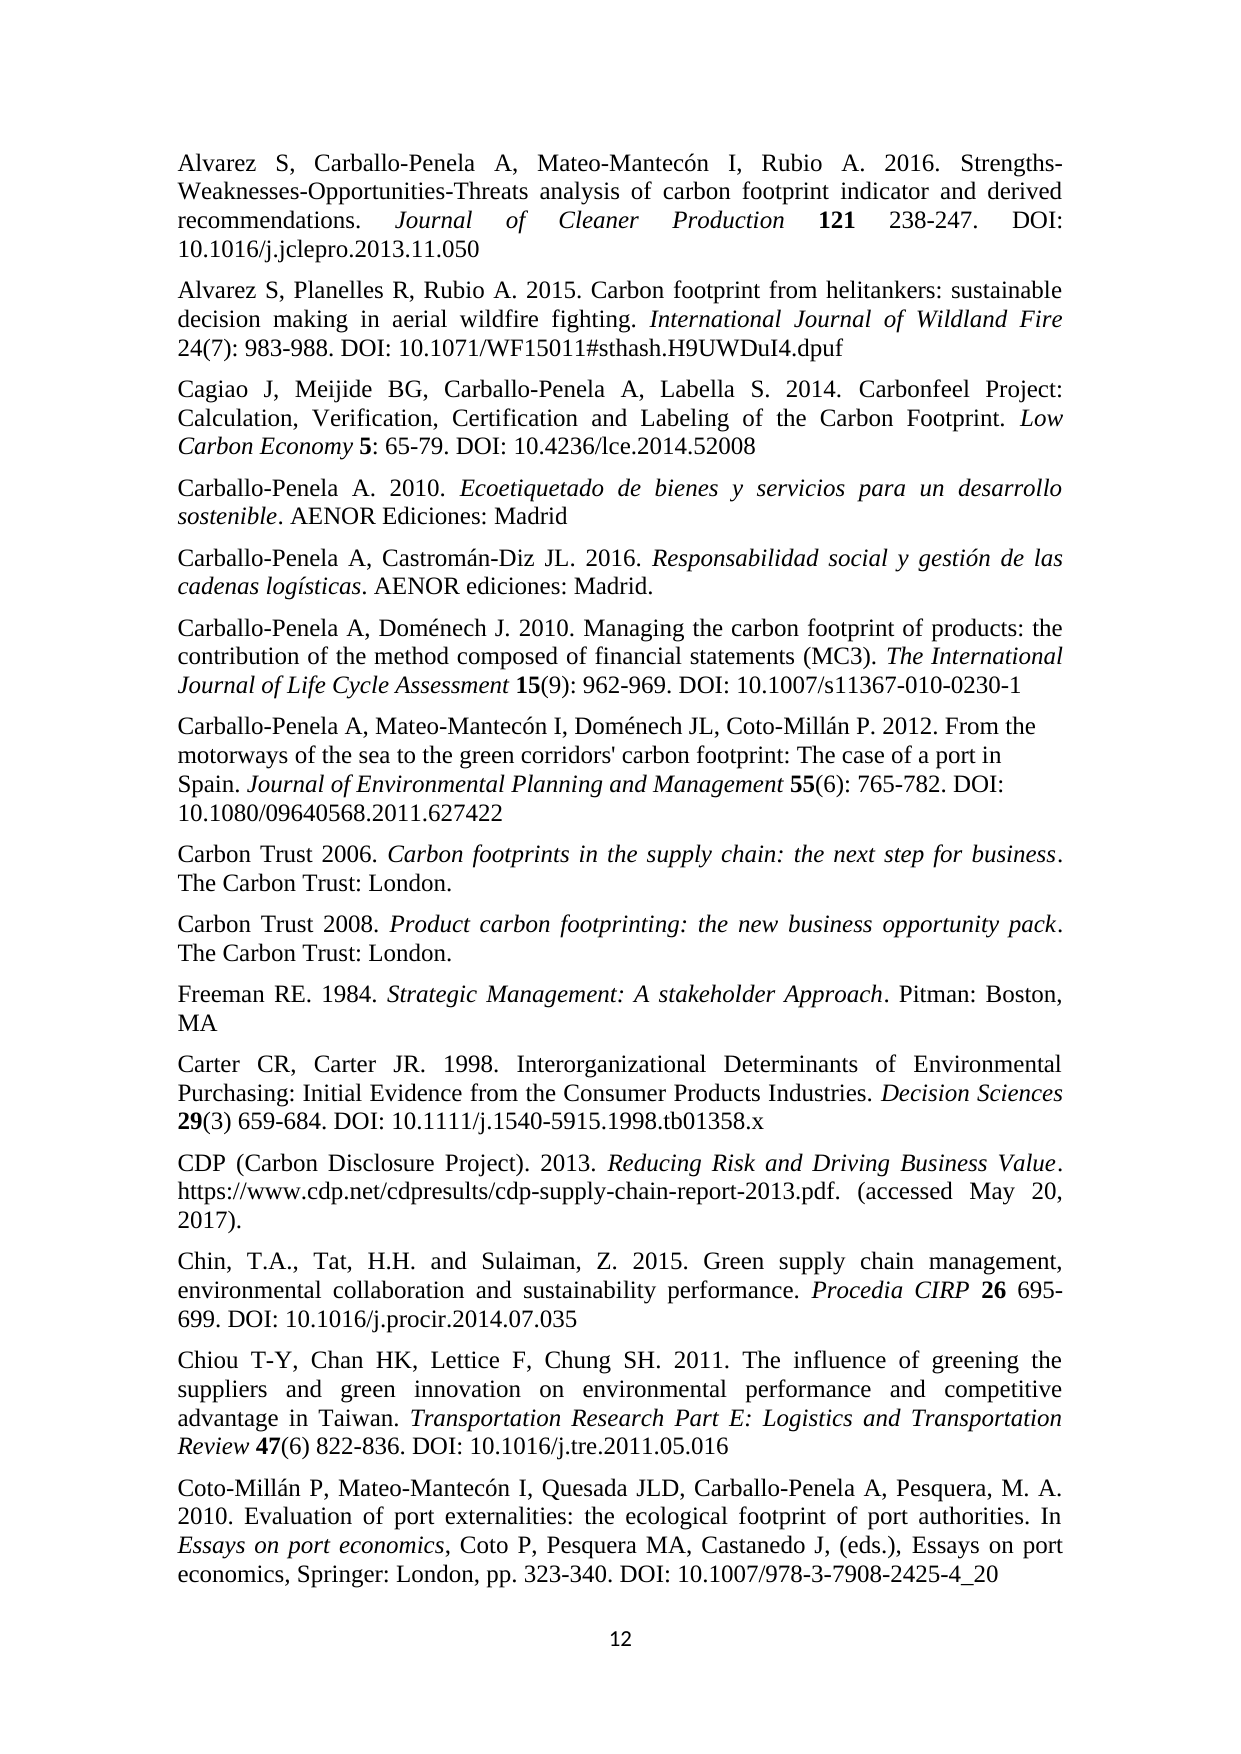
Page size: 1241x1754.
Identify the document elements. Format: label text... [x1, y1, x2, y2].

text Carballo-Penela A, Mateo-Mantecón I, Doménech JL, Coto-Millán P. 2012. From the motorways of the sea to the green corridors' carbon footprint: The case of a port in Spain. Journal of Environmental Planning and Management 55(6): 765-782. DOI: 10.1080/09640568.2011.627422 [177, 711, 1063, 826]
text CDP (Carbon Disclosure Project). 2013. Reducing Risk and Driving Business Value. https://www.cdp.net/cdpresults/cdp-supply-chain-report-2013.pdf. (accessed May 20, 2017). [177, 1148, 1063, 1234]
text Freeman RE. 1984. Strategic Management: A stakeholder Approach. Pitman: Boston, MA [177, 979, 1063, 1036]
text Carballo-Penela A, Castromán-Diz JL. 2016. Responsabilidad social y gestión de las cadenas logísticas. AENOR ediciones: Madrid. [177, 543, 1063, 600]
text Chin, T.A., Tat, H.H. and Sulaiman, Z. 2015. Green supply chain management, environmental collaboration and sustainability performance. Procedia CIRP 26 695-699. DOI: 10.1016/j.procir.2014.07.035 [177, 1246, 1063, 1333]
text Carbon Trust 2008. Product carbon footprinting: the new business opportunity pack. The Carbon Trust: London. [177, 909, 1063, 966]
text Carbon Trust 2006. Carbon footprints in the supply chain: the next step for business. The Carbon Trust: London. [177, 839, 1063, 896]
text Carballo-Penela A. 2010. Ecoetiquetado de bienes y servicios para un desarrollo sostenible. AENOR Ediciones: Madrid [177, 473, 1063, 530]
text Cagiao J, Meijide BG, Carballo-Penela A, Labella S. 2014. Carbonfeel Project: Calculation, Verification, Certification and Labeling of the Carbon Footprint. Low Carbon Economy 5: 65-79. DOI: 10.4236/lce.2014.52008 [177, 374, 1063, 460]
text Carballo-Penela A, Doménech J. 2010. Managing the carbon footprint of products: the contribution of the method composed of financial statements (MC3). The International Journal of Life Cycle Assessment 15(9): 962-969. DOI: 10.1007/s11367-010-0230-1 [177, 613, 1063, 699]
text Alvarez S, Planelles R, Rubio A. 2015. Carbon footprint from helitankers: sustainable decision making in aerial wildfire fighting. International Journal of Wildland Fire 24(7): 983-988. DOI: 10.1071/WF15011#sthash.H9UWDuI4.dpuf [177, 275, 1063, 361]
text Alvarez S, Carballo-Penela A, Mateo-Mantecón I, Rubio A. 2016. Strengths-Weaknesses-Opportunities-Threats analysis of carbon footprint indicator and derived recommendations. Journal of Cleaner Production 121 238-247. DOI: 10.1016/j.jclepro.2013.11.050 [177, 148, 1063, 263]
text Chiou T-Y, Chan HK, Lettice F, Chung SH. 2011. The influence of greening the suppliers and green innovation on environmental performance and competitive advantage in Taiwan. Transportation Research Part E: Logistics and Transportation Review 47(6) 822-836. DOI: 10.1016/j.tre.2011.05.016 [177, 1345, 1063, 1460]
text Coto-Millán P, Mateo-Mantecón I, Quesada JLD, Carballo-Penela A, Pesquera, M. A. 2010. Evaluation of port externalities: the ecological footprint of port authorities. In Essays on port economics, Coto P, Pesquera MA, Castanedo J, (eds.), Essays on port economics, Springer: London, pp. 323-340. DOI: 10.1007/978-3-7908-2425-4_20 [177, 1473, 1063, 1588]
text Carter CR, Carter JR. 1998. Interorganizational Determinants of Environmental Purchasing: Initial Evidence from the Consumer Products Industries. Decision Sciences 29(3) 659-684. DOI: 10.1111/j.1540-5915.1998.tb01358.x [177, 1049, 1063, 1135]
